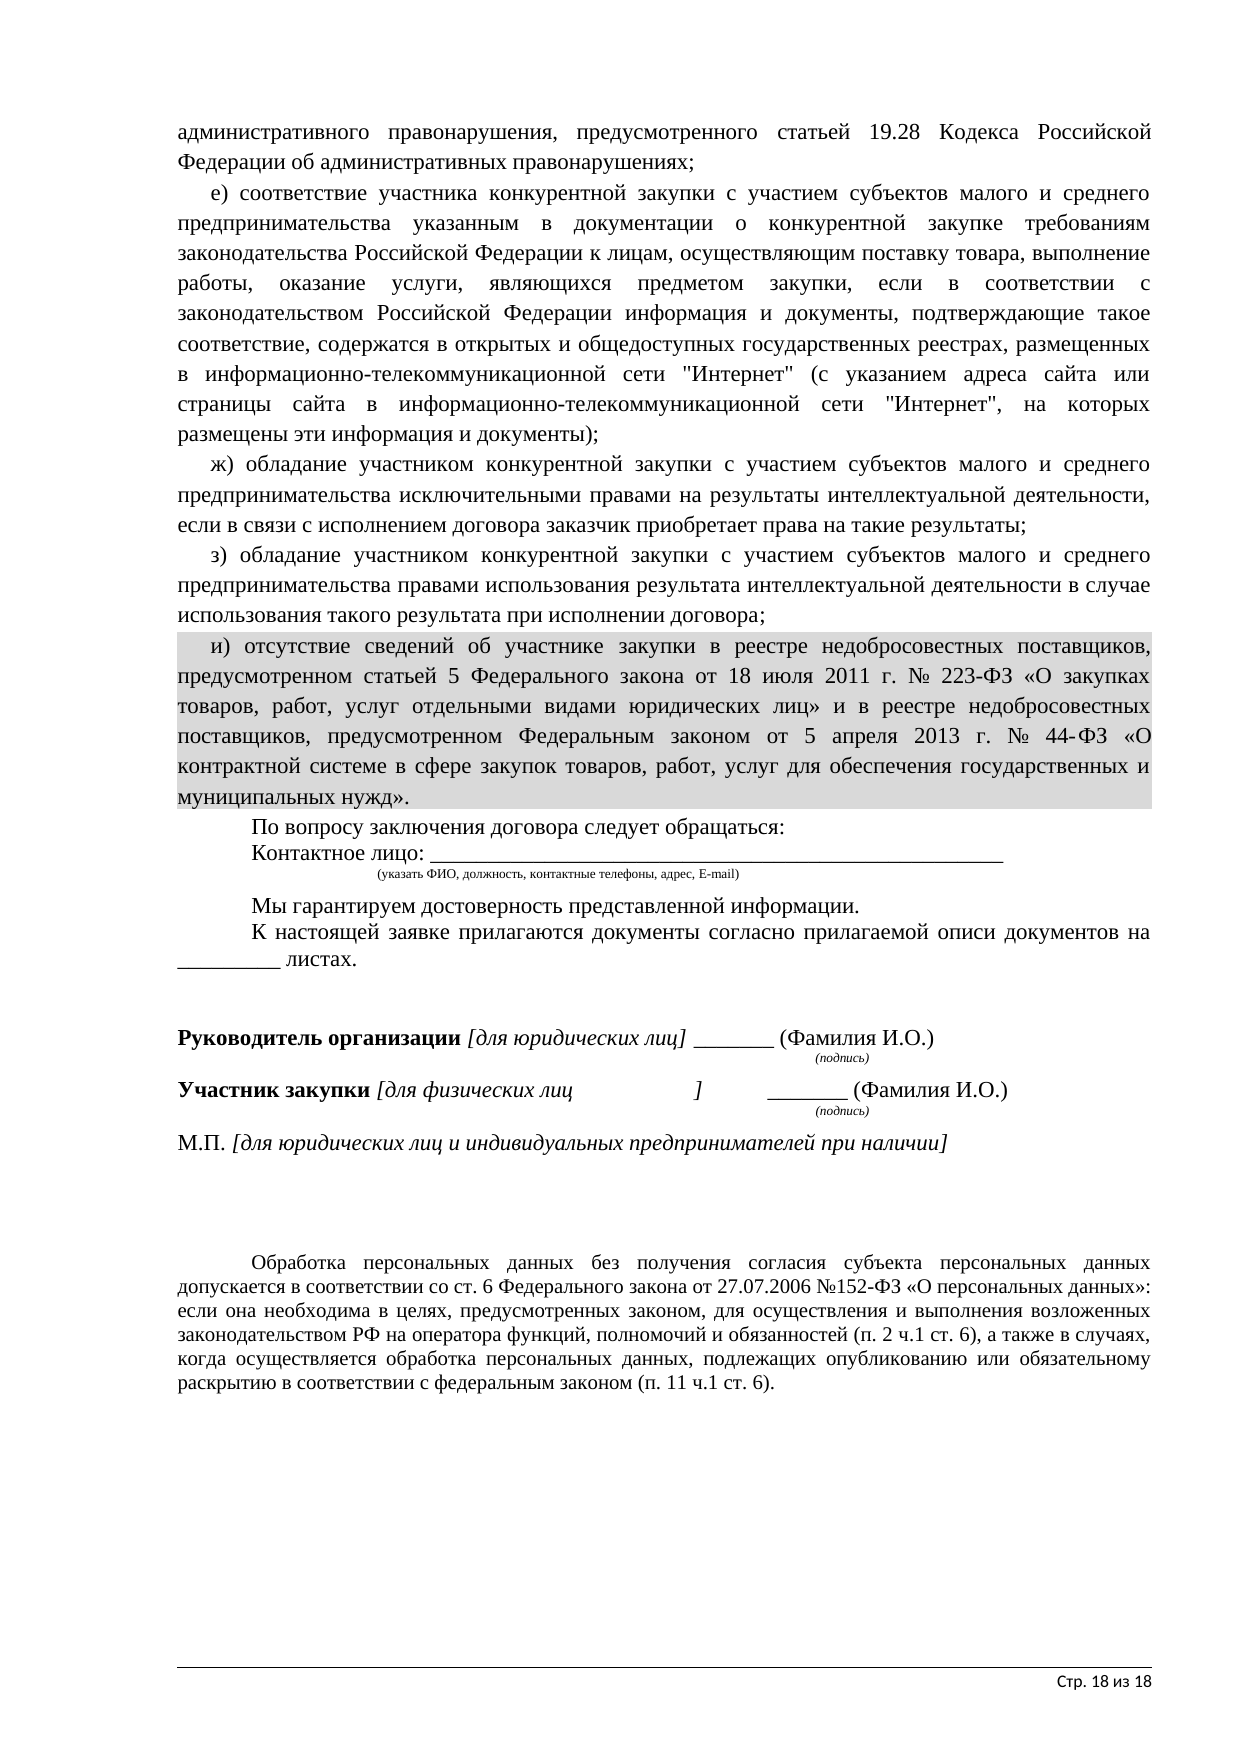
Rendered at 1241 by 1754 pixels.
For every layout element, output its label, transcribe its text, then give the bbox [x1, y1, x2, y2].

text е) соответствие участника конкурентной закупки с участием субъектов малого и среднего предпринимательства указанным в документации о конкурентной закупке требованиям законодательства Российской Федерации к лицам, осуществляющим поставку товара, выполнение работы, оказание услуги, являющихся предметом закупки, если в соответствии с законодательством Российской Федерации информация и документы, подтверждающие такое соответствие, содержатся в открытых и общедоступных государственных реестрах, размещенных в информационно-телекоммуникационной сети "Интернет" (с указанием адреса сайта или страницы сайта в информационно-телекоммуникационной сети "Интернет", на которых размещены эти информация и документы); [177, 178, 1152, 447]
text По вопросу заключения договора следует обращаться: [177, 813, 1152, 839]
text (подпись) [546, 1103, 1152, 1129]
text з) обладание участником конкурентной закупки с участием субъектов малого и среднего предпринимательства правами использования результата интеллектуальной деятельности в случае использования такого результата при исполнении договора; [177, 541, 1152, 628]
text Контактное лицо: __________________________________________________ [177, 839, 1152, 866]
text Мы гарантируем достоверность представленной информации. [177, 892, 1152, 918]
text ж) обладание участником конкурентной закупки с участием субъектов малого и среднего предпринимательства исключительными правами на результаты интеллектуальной деятельности, если в связи с исполнением договора заказчик приобретает права на такие результаты; [177, 450, 1152, 537]
text М.П. [для юридических лиц и индивидуальных предпринимателей при наличии] [177, 1129, 1152, 1156]
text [177, 118, 1152, 175]
text Руководитель организации [для юридических лиц] _______ (Фамилия И.О.) [177, 1024, 1152, 1050]
text Участник закупки [для физических лиц ] _______ (Фамилия И.О.) [177, 1076, 1152, 1103]
text К настоящей заявке прилагаются документы согласно прилагаемой описи документов на _________ листах. [177, 918, 1152, 971]
text (указать ФИО, должность, контактные телефоны, адрес, E-mail) [177, 866, 1152, 892]
text Обработка персональных данных без получения согласия субъекта персональных данных допускается в соответствии со ст. 6 Федерального закона от 27.07.2006 №152-ФЗ «О персональных данных»: если она необходима в целях, предусмотренных законом, для осуществления и выполнения возложенных законодательством РФ на оператора функций, полномочий и обязанностей (п. 2 ч.1 ст. 6), а также в случаях, когда осуществляется обработка персональных данных, подлежащих опубликованию или обязательному раскрытию в соответствии с федеральным законом (п. 11 ч.1 ст. 6). [177, 1250, 1152, 1394]
text (подпись) [546, 1050, 1152, 1076]
text и) отсутствие сведений об участнике закупки в реестре недобросовестных поставщиков, предусмотренном статьей 5 Федерального закона от 18 июля . № 223-ФЗ «О закупках товаров, работ, услуг отдельными видами юридических лиц» и в реестре недобросовестных поставщиков, предусмотренном Федеральным законом от 5 апреля 2013 г. № 44-ФЗ «О контрактной системе в сфере закупок товаров, работ, услуг для обеспечения государственных и муниципальных нужд». [177, 632, 1152, 809]
